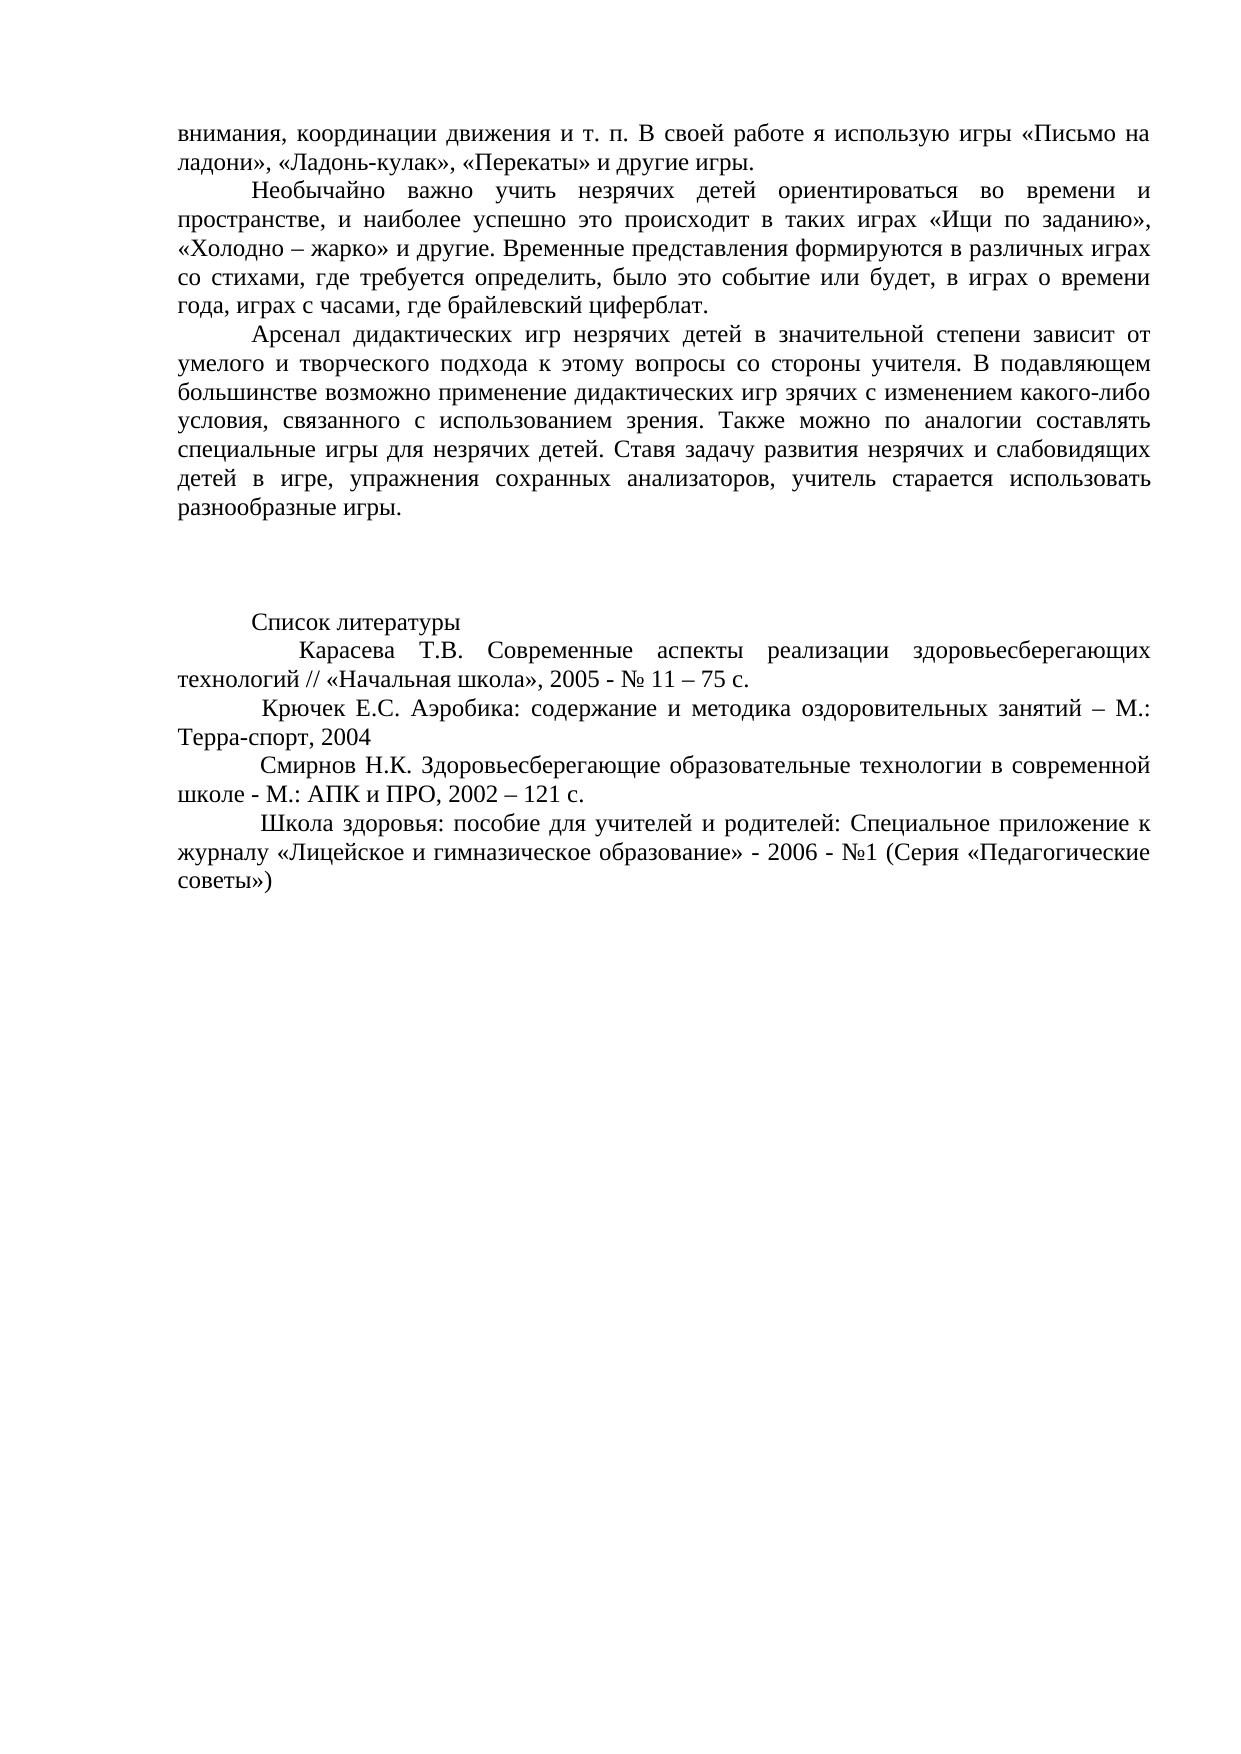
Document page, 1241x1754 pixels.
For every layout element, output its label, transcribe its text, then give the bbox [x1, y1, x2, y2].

text Карасева Т.В. Современные аспекты реализации здоровьесберегающих технологий // «Начальная школа», 2005 - № 11 – 75 с. [177, 636, 1152, 693]
text Школа здоровья: пособие для учителей и родителей: Специальное приложение к журналу «Лицейское и гимназическое образование» - 2006 - №1 (Серия «Педагогические советы») [177, 808, 1152, 894]
text Необычайно важно учить незрячих детей ориентироваться во времени и пространстве, и наиболее успешно это происходит в таких играх «Ищи по заданию», «Холодно – жарко» и другие. Временные представления формируются в различных играх со стихами, где требуется определить, было это событие или будет, в играх о времени года, играх с часами, где брайлевский циферблат. [177, 176, 1152, 319]
text Арсенал дидактических игр незрячих детей в значительной степени зависит от умелого и творческого подхода к этому вопросы со стороны учителя. В подавляющем большинстве возможно применение дидактических игр зрячих с изменением какого-либо условия, связанного с использованием зрения. Также можно по аналогии составлять специальные игры для незрячих детей. Ставя задачу развития незрячих и слабовидящих детей в игре, упражнения сохранных анализаторов, учитель старается использовать разнообразные игры. [177, 319, 1152, 521]
text Смирнов Н.К. Здоровьесберегающие образовательные технологии в современной школе - М.: АПК и ПРО, 2002 – 121 с. [177, 751, 1152, 808]
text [177, 118, 1152, 176]
text Список литературы [177, 607, 1152, 636]
text Крючек Е.С. Аэробика: содержание и методика оздоровительных занятий – М.: Терра-спорт, 2004 [177, 693, 1152, 751]
